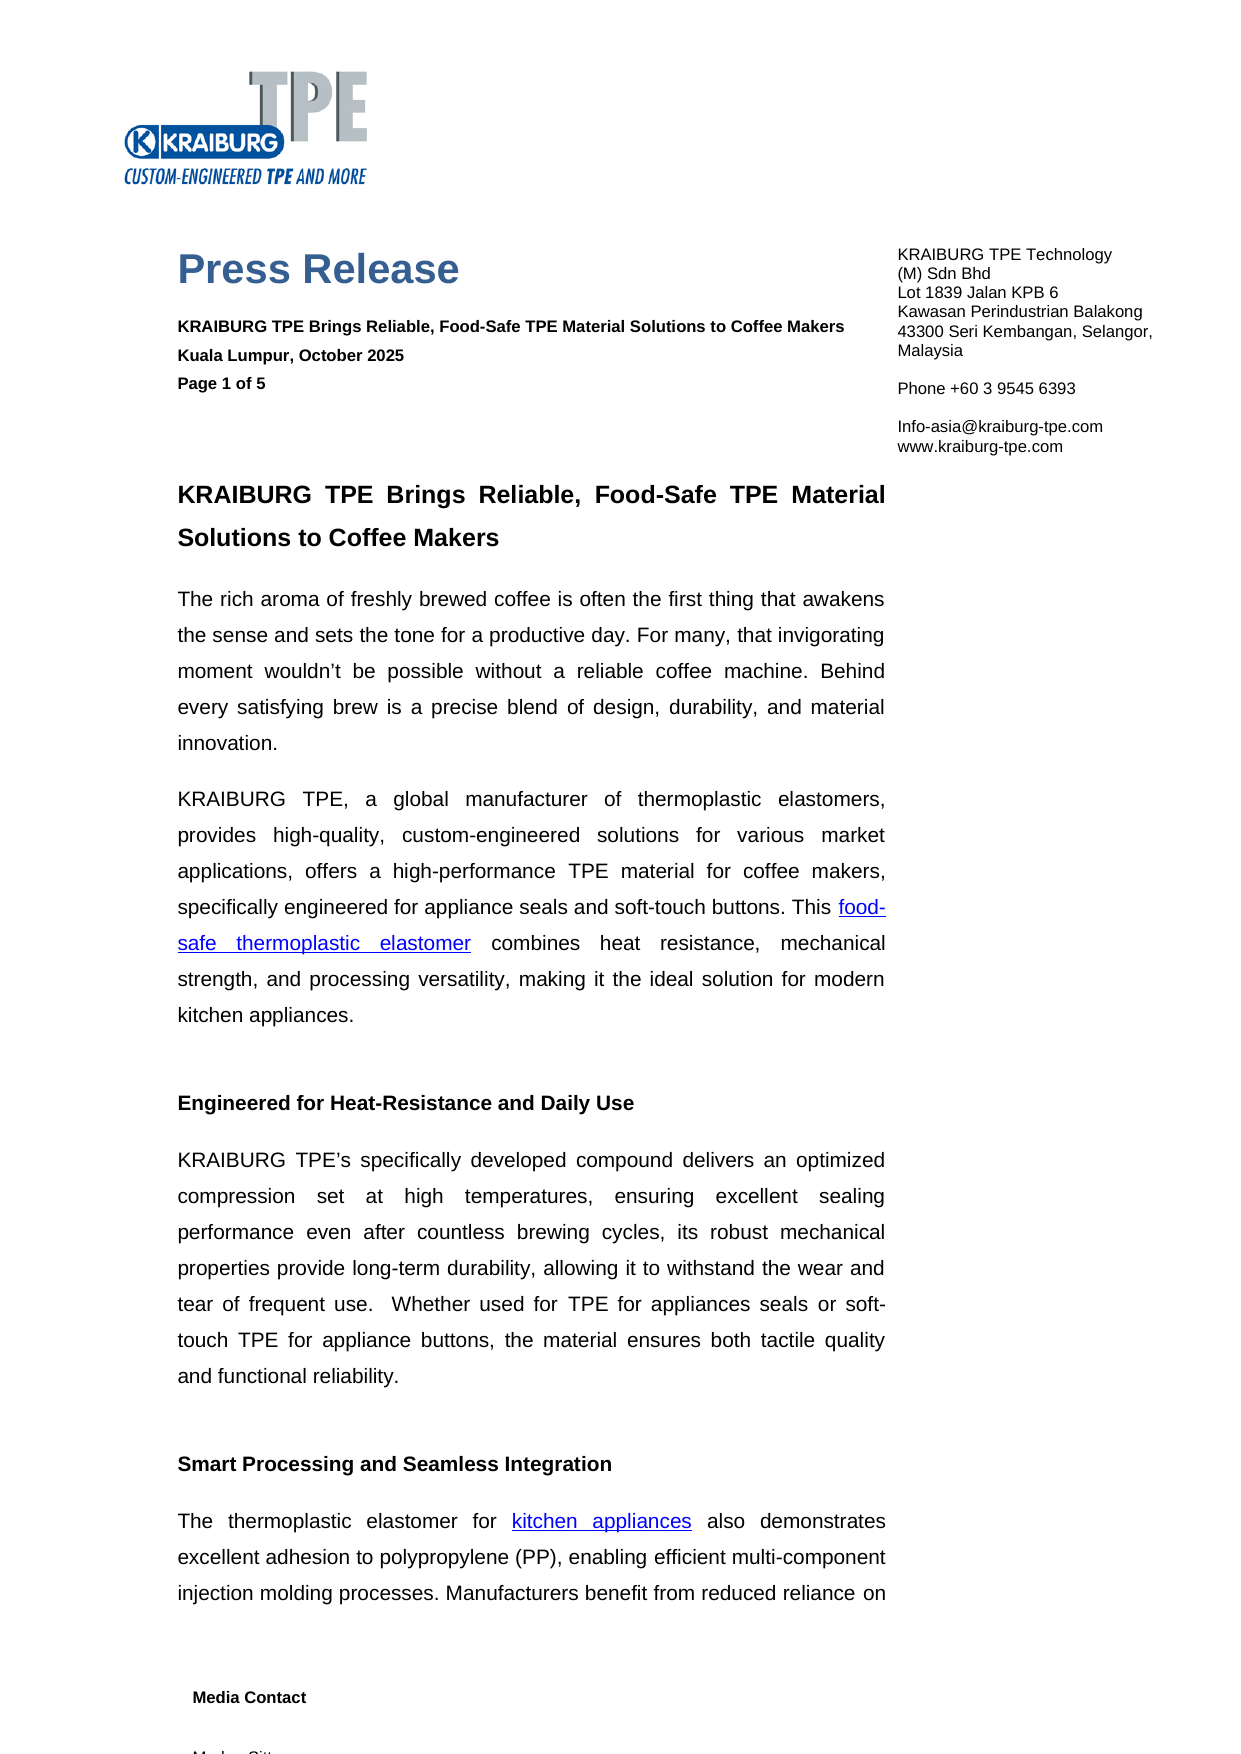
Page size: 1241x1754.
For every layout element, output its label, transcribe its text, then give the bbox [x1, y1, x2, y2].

text Smart Processing and Seamless Integration [177, 1452, 886, 1476]
text KRAIBURG TPE’s specifically developed compound delivers an optimized compression set at high temperatures, ensuring excellent sealing performance even after countless brewing cycles, its robust mechanical properties provide long-term durability, allowing it to withstand the wear and tear of frequent use. Whether used for TPE for appliances seals or soft-touch TPE for appliance buttons, the material ensures both tactile quality and functional reliability. [177, 1148, 886, 1387]
picture [112, 55, 379, 200]
text Engineered for Heat-Resistance and Daily Use [177, 1091, 886, 1115]
text KRAIBURG TPE, a global manufacturer of thermoplastic elastomers, provides high-quality, custom-engineered solutions for various market applications, offers a high-performance TPE material for coffee makers, specifically engineered for appliance seals and soft-touch buttons. This food-safe thermoplastic elastomer combines heat resistance, mechanical strength, and processing versatility, making it the ideal solution for modern kitchen appliances. [177, 787, 886, 1027]
text KRAIBURG TPE Brings Reliable, Food-Safe TPE Material Solutions to Coffee Makers [177, 479, 886, 551]
text The rich aroma of freshly brewed coffee is often the first thing that awakens the sense and sets the tone for a productive day. For many, that invigorating moment wouldn’t be possible without a reliable coffee machine. Behind every satisfying brew is a precise blend of design, durability, and material innovation. [177, 587, 886, 754]
